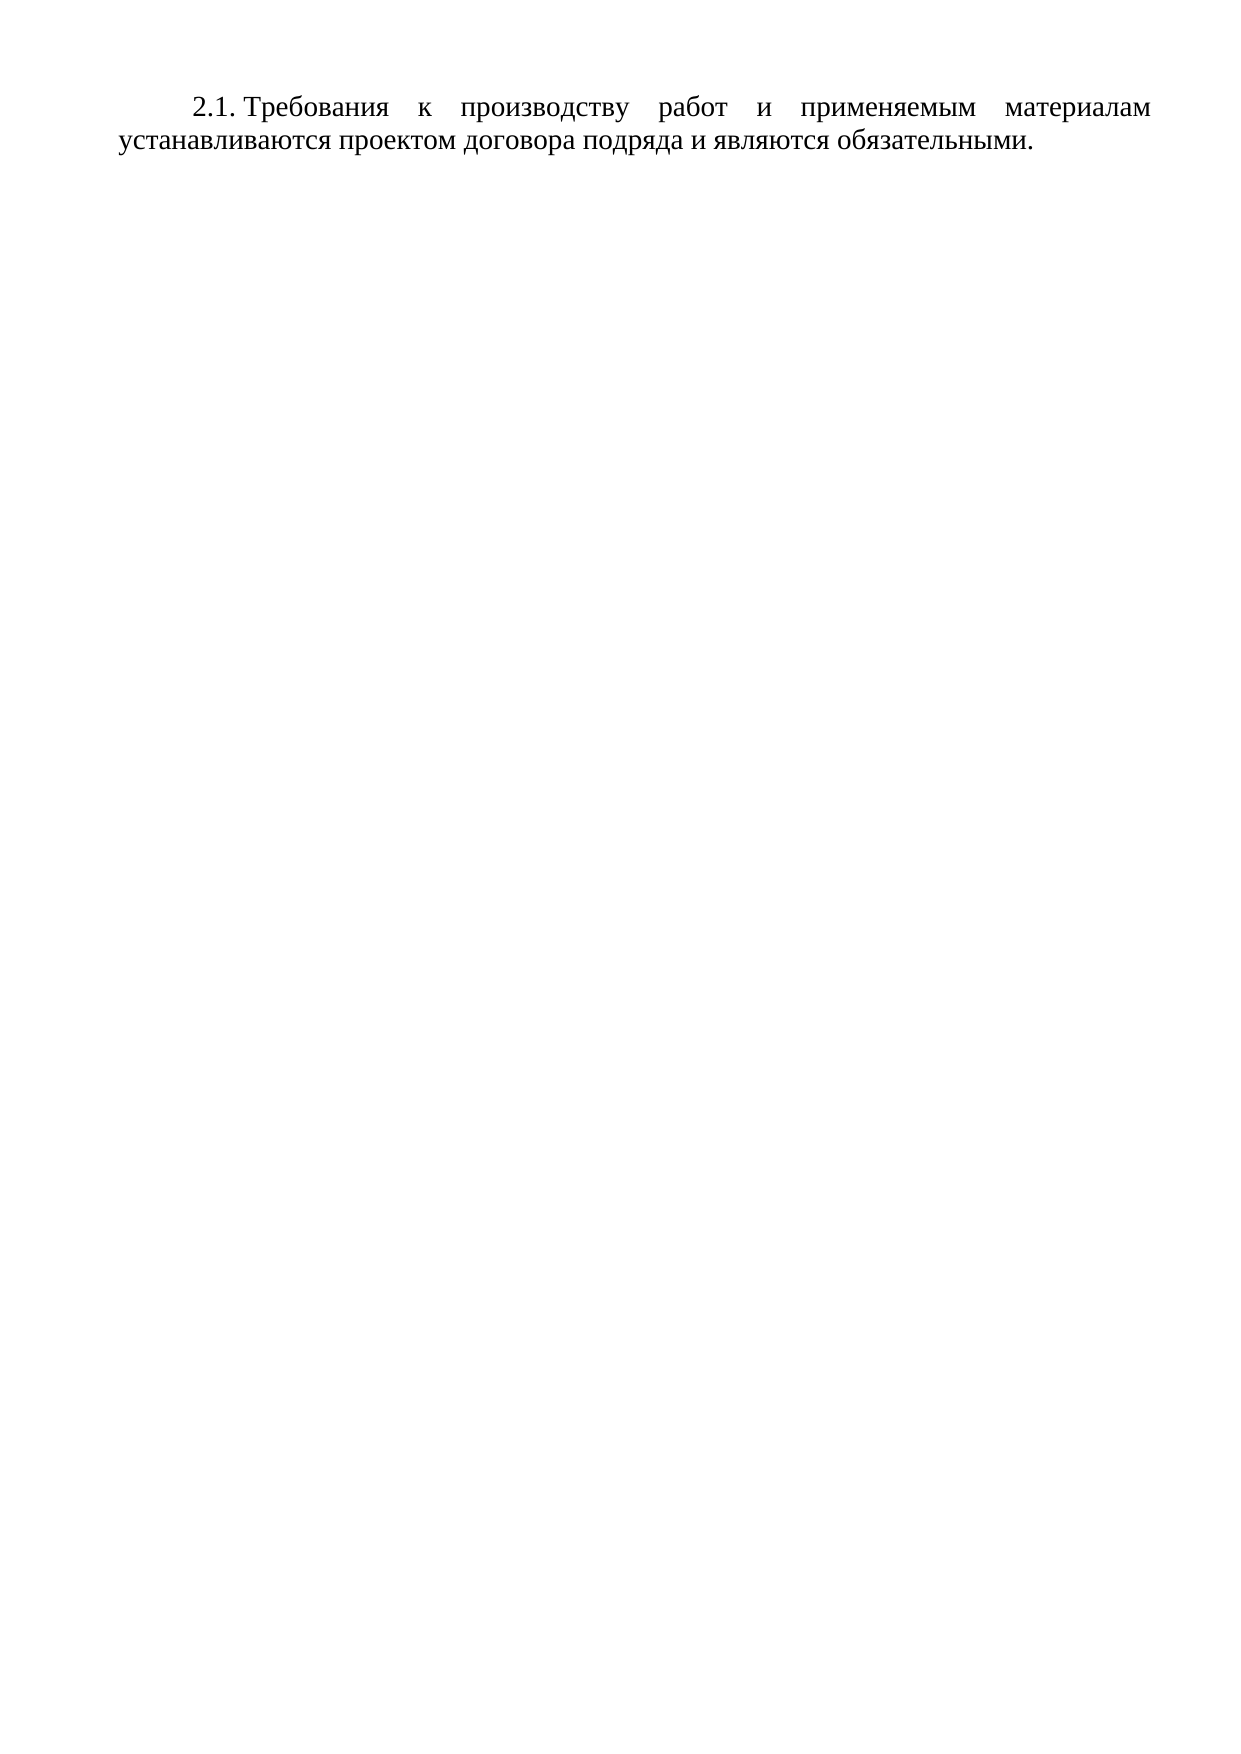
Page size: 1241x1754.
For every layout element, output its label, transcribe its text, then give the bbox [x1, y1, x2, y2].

text 2.1. Требования к производству работ и применяемым материалам устанавливаются проектом договора подряда и являются обязательными. [118, 89, 1152, 156]
